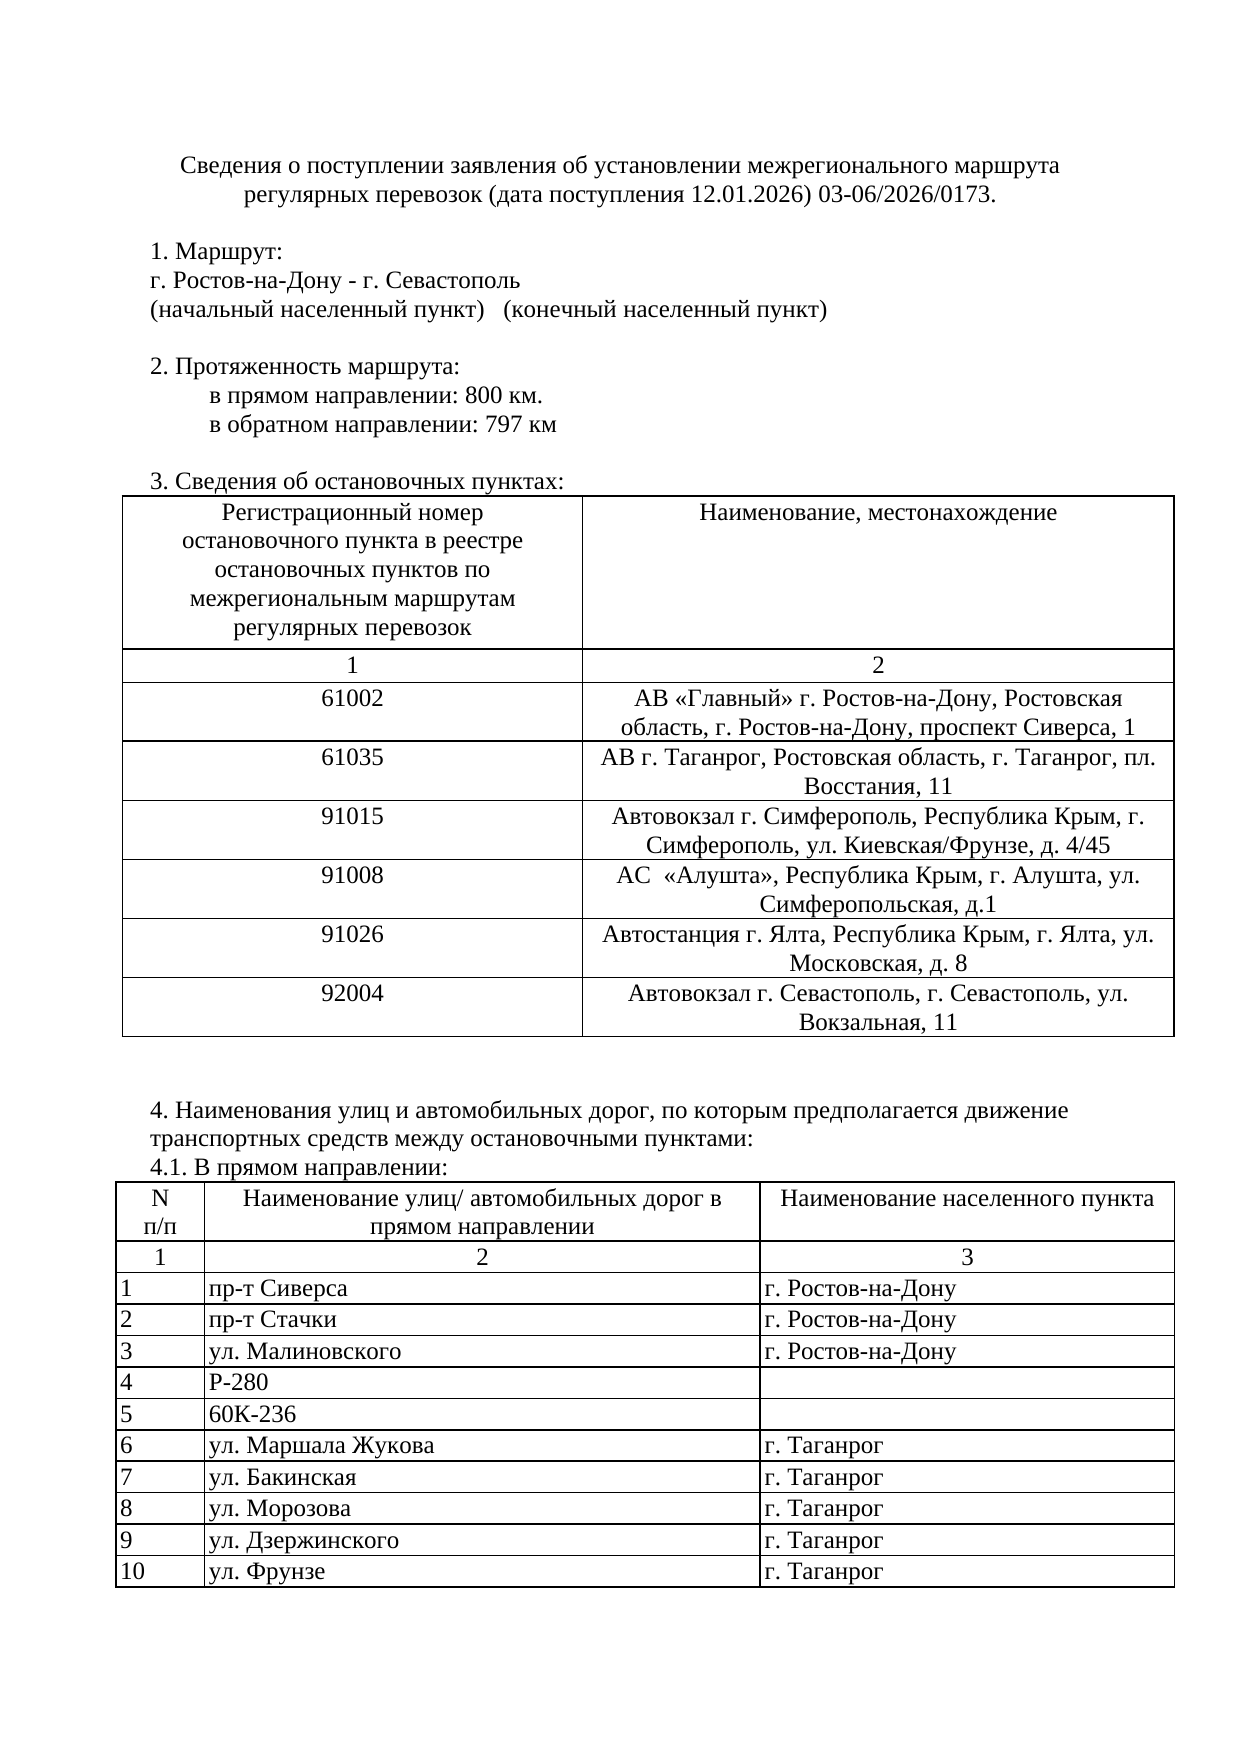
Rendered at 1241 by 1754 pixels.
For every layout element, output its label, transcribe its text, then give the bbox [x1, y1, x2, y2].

table_cell пр-т Стачки [205, 1305, 759, 1334]
text 2. Протяженность маршрута: [150, 351, 1090, 380]
table_cell г. Таганрог [761, 1493, 1174, 1523]
table_header N п/п [117, 1183, 204, 1240]
table_cell 91008 [123, 860, 582, 918]
table_cell г. Таганрог [761, 1431, 1174, 1460]
table_cell 10 [117, 1556, 204, 1586]
text 1. Маршрут: [150, 236, 1090, 265]
table_cell 61002 [123, 683, 582, 740]
table_cell ул. Малиновского [205, 1336, 759, 1366]
table_header Наименование, местонахождение [583, 497, 1173, 648]
table_cell [761, 1399, 1174, 1429]
table_cell г. Таганрог [761, 1525, 1174, 1555]
table_cell 8 [117, 1493, 204, 1523]
table_cell 1 [117, 1242, 204, 1272]
table_cell Р-280 [205, 1368, 759, 1397]
text Сведения о поступлении заявления об установлении межрегионального маршрута регулярных перевозок (дата поступления 12.01.2026) 03-06/2026/0173. [150, 150, 1090, 207]
table_cell 2 [117, 1305, 204, 1334]
text 4. Наименования улиц и автомобильных дорог, по которым предполагается движение транспортных средств между остановочными пунктами: [150, 1095, 1090, 1152]
table_cell г. Таганрог [761, 1462, 1174, 1492]
table_cell 91026 [123, 919, 582, 977]
table_cell 91015 [123, 801, 582, 858]
table_header Наименование населенного пункта [761, 1183, 1174, 1240]
table_cell 7 [117, 1462, 204, 1492]
table_cell пр-т Сиверса [205, 1273, 759, 1303]
text 4.1. В прямом направлении: [150, 1152, 1090, 1181]
table_cell 2 [205, 1242, 759, 1272]
table_cell АВ «Главный» г. Ростов-на-Дону, Ростовская область, г. Ростов-на-Дону, проспект Сиверса, 1 [583, 683, 1173, 740]
table_cell 60К-236 [205, 1399, 759, 1429]
table_cell 9 [117, 1525, 204, 1555]
table_cell 61035 [123, 742, 582, 799]
table_cell 5 [117, 1399, 204, 1429]
table_cell 92004 [123, 978, 582, 1036]
text г. Ростов-на-Дону - г. Севастополь [150, 265, 1090, 294]
table_cell г. Ростов-на-Дону [761, 1273, 1174, 1303]
table_header Регистрационный номер остановочного пункта в реестре остановочных пунктов по межрегиональным маршрутам регулярных перевозок [123, 497, 582, 648]
table_cell ул. Бакинская [205, 1462, 759, 1492]
table_cell ул. Морозова [205, 1493, 759, 1523]
table_cell Автовокзал г. Севастополь, г. Севастополь, ул. Вокзальная, 11 [583, 978, 1173, 1036]
table_cell ул. Маршала Жукова [205, 1431, 759, 1460]
table_header Наименование улиц/ автомобильных дорог в прямом направлении [205, 1183, 759, 1240]
table_cell Автостанция г. Ялта, Республика Крым, г. Ялта, ул. Московская, д. 8 [583, 919, 1173, 977]
table_cell 6 [117, 1431, 204, 1460]
table_cell АС «Алушта», Республика Крым, г. Алушта, ул. Симферопольская, д.1 [583, 860, 1173, 918]
table_cell 1 [117, 1273, 204, 1303]
text в прямом направлении: 800 км. [150, 380, 1090, 409]
table_cell [761, 1368, 1174, 1397]
table_cell г. Таганрог [761, 1556, 1174, 1586]
table_cell 4 [117, 1368, 204, 1397]
text в обратном направлении: 797 км [150, 409, 1090, 437]
table_cell г. Ростов-на-Дону [761, 1305, 1174, 1334]
table_cell 3 [117, 1336, 204, 1366]
table_cell ул. Дзержинского [205, 1525, 759, 1555]
text (начальный населенный пункт) (конечный населенный пункт) [150, 294, 1090, 322]
table_cell Автовокзал г. Симферополь, Республика Крым, г. Симферополь, ул. Киевская/Фрунзе, д. 4/45 [583, 801, 1173, 858]
table_cell г. Ростов-на-Дону [761, 1336, 1174, 1366]
text 3. Сведения об остановочных пунктах: [150, 466, 1090, 495]
table_cell ул. Фрунзе [205, 1556, 759, 1586]
table_cell АВ г. Таганрог, Ростовская область, г. Таганрог, пл. Восстания, 11 [583, 742, 1173, 799]
table_cell 1 [123, 650, 582, 681]
table_cell 3 [761, 1242, 1174, 1272]
table_cell 2 [583, 650, 1173, 681]
